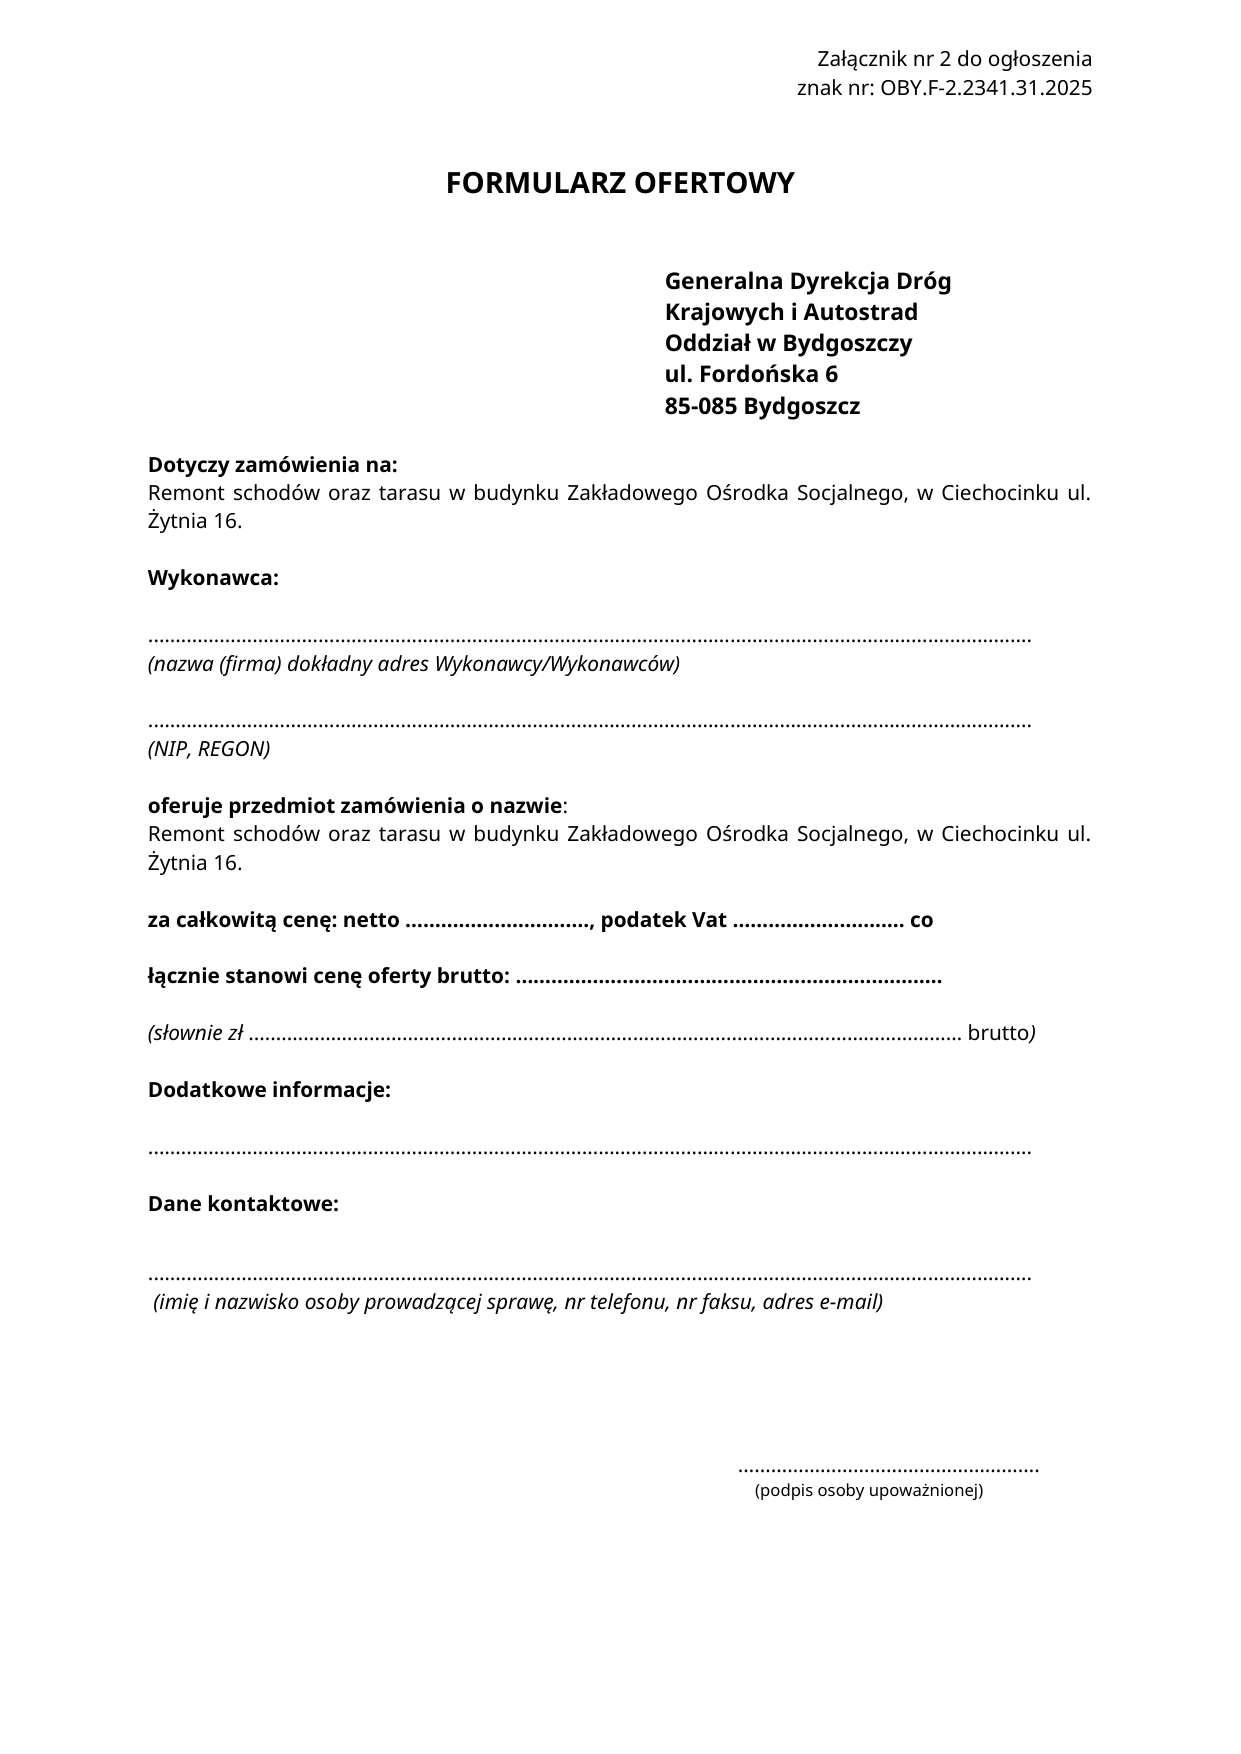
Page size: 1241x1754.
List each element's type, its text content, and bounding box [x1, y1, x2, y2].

text (imię i nazwisko osoby prowadzącej sprawę, nr telefonu, nr faksu, adres e-mail) [148, 1287, 1093, 1315]
text .……………………………………………………………………………………………………………………………………………. [148, 706, 1093, 734]
text .……………………………………………………………………………………………………………………………………………. [148, 620, 1093, 649]
text .……………………………………………………………………………………………………………………………………………. [148, 1258, 1093, 1287]
text oferuje przedmiot zamówienia o nazwie: [148, 791, 1093, 819]
text Remont schodów oraz tarasu w budynku Zakładowego Ośrodka Socjalnego, w Ciechocinku ul. Żytnia 16. [148, 478, 1093, 535]
text 85-085 Bydgoszcz [616, 390, 1093, 421]
text (słownie zł .………………………………………………………………………………………………………………… brutto) [148, 1018, 1093, 1047]
text Dodatkowe informacje: [148, 1075, 1093, 1104]
text FORMULARZ OFERTOWY [148, 162, 1093, 202]
text Remont schodów oraz tarasu w budynku Zakładowego Ośrodka Socjalnego, w Ciechocinku ul. Żytnia 16. [148, 819, 1093, 876]
text Dotyczy zamówienia na: [148, 450, 1093, 478]
text Dane kontaktowe: [148, 1189, 1093, 1217]
text ul. Fordońska 6 [664, 358, 1093, 390]
text Oddział w Bydgoszczy [616, 327, 1093, 358]
text za całkowitą cenę: netto …………………………., podatek Vat ……………………….. co [148, 905, 1093, 933]
text (NIP, REGON) [148, 734, 1093, 762]
text (nazwa (firma) dokładny adres Wykonawcy/Wykonawców) [148, 649, 1093, 677]
text .……………………………………………………………………………………………………………………………………………. [148, 1132, 1093, 1161]
text ………………………………………………. [664, 1450, 1093, 1479]
text łącznie stanowi cenę oferty brutto: ……………………………………………………………… [148, 962, 1093, 990]
text (podpis osoby upoważnionej) [148, 1479, 1093, 1501]
text Generalna Dyrekcja Dróg Krajowych i Autostrad [664, 265, 1093, 327]
text Wykonawca: [148, 563, 1093, 592]
